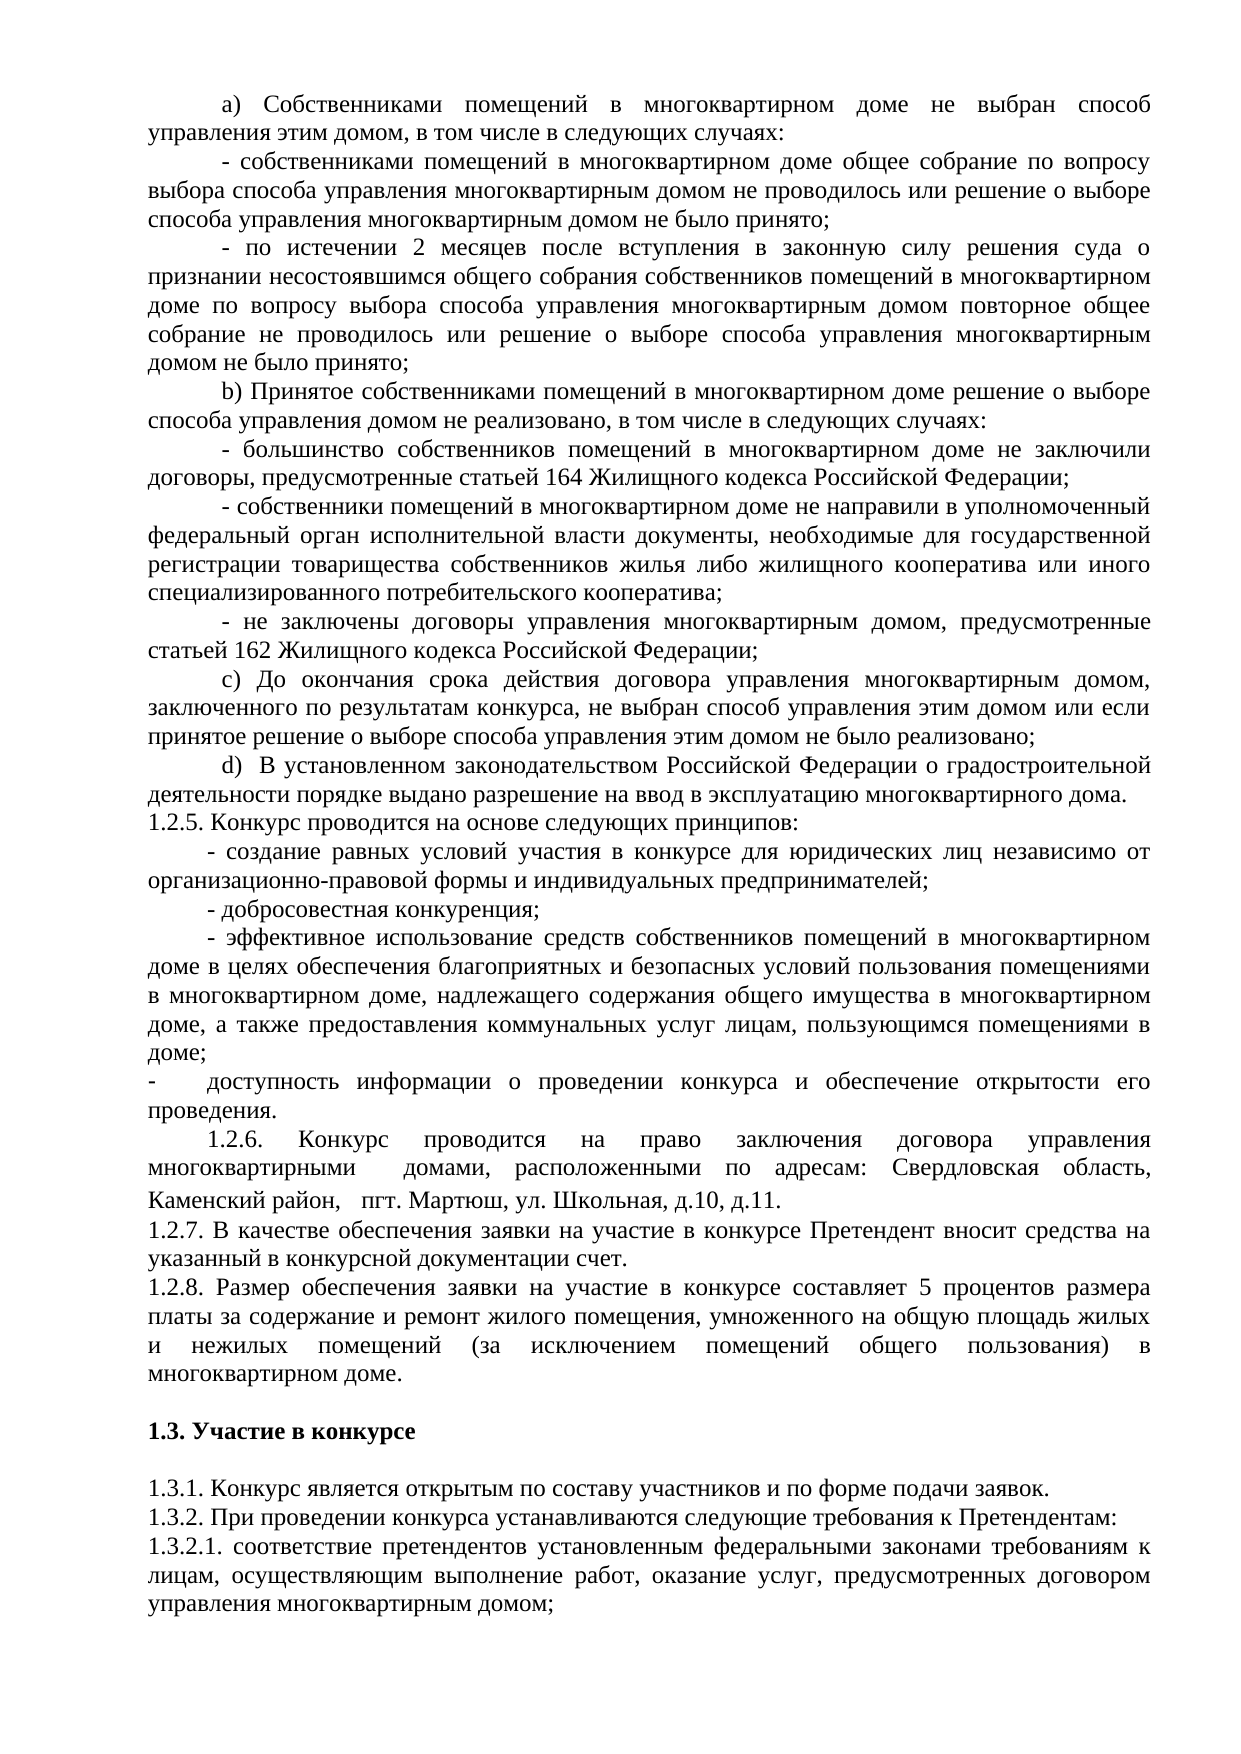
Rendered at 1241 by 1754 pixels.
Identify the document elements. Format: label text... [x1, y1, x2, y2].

text 1.2.5. Конкурс проводится на основе следующих принципов: [148, 807, 1152, 836]
text 1.2.6. Конкурс проводится на право заключения договора управления многоквартирными домами, расположенными по адресам: Свердловская область, Каменский район, пгт. Мартюш, ул. Школьная, д.10, д.11. [148, 1124, 1152, 1215]
text - собственниками помещений в многоквартирном доме общее собрание по вопросу выбора способа управления многоквартирным домом не проводилось или решение о выборе способа управления многоквартирным домом не было принято; [148, 146, 1152, 232]
text 1.3.2. При проведении конкурса устанавливаются следующие требования к Претендентам: [148, 1502, 1152, 1531]
list доступность информации о проведении конкурса и обеспечение открытости его проведения. [148, 1066, 1152, 1124]
text 1.2.8. Размер обеспечения заявки на участие в конкурсе составляет 5 процентов размера платы за содержание и ремонт жилого помещения, умноженного на общую площадь жилых и нежилых помещений (за исключением помещений общего пользования) в многоквартирном доме. [148, 1272, 1152, 1387]
text a) Собственниками помещений в многоквартирном доме не выбран способ управления этим домом, в том числе в следующих случаях: [148, 89, 1152, 146]
text c) До окончания срока действия договора управления многоквартирным домом, заключенного по результатам конкурса, не выбран способ управления этим домом или если принятое решение о выборе способа управления этим домом не было реализовано; [148, 664, 1152, 750]
text - эффективное использование средств собственников помещений в многоквартирном доме в целях обеспечения благоприятных и безопасных условий пользования помещениями в многоквартирном доме, надлежащего содержания общего имущества в многоквартирном доме, а также предоставления коммунальных услуг лицам, пользующимся помещениями в доме; [148, 922, 1152, 1066]
text 1.2.7. В качестве обеспечения заявки на участие в конкурсе Претендент вносит средства на указанный в конкурсной документации счет. [148, 1215, 1152, 1272]
text - большинство собственников помещений в многоквартирном доме не заключили договоры, предусмотренные статьей 164 Жилищного кодекса Российской Федерации; [148, 434, 1152, 491]
text - не заключены договоры управления многоквартирным домом, предусмотренные статьей 162 Жилищного кодекса Российской Федерации; [148, 606, 1152, 664]
text d) В установленном законодательством Российской Федерации о градостроительной деятельности порядке выдано разрешение на ввод в эксплуатацию многоквартирного дома. [148, 750, 1152, 807]
text - добросовестная конкуренция; [148, 894, 1152, 922]
text - по истечении 2 месяцев после вступления в законную силу решения суда о признании несостоявшимся общего собрания собственников помещений в многоквартирном доме по вопросу выбора способа управления многоквартирным домом повторное общее собрание не проводилось или решение о выборе способа управления многоквартирным домом не было принято; [148, 232, 1152, 376]
text - собственники помещений в многоквартирном доме не направили в уполномоченный федеральный орган исполнительной власти документы, необходимые для государственной регистрации товарищества собственников жилья либо жилищного кооператива или иного специализированного потребительского кооператива; [148, 491, 1152, 606]
text 1.3.2.1. соответствие претендентов установленным федеральными законами требованиям к лицам, осуществляющим выполнение работ, оказание услуг, предусмотренных договором управления многоквартирным домом; [148, 1531, 1152, 1617]
text 1.3. Участие в конкурсе [148, 1416, 1152, 1445]
text - создание равных условий участия в конкурсе для юридических лиц независимо от организационно-правовой формы и индивидуальных предпринимателей; [148, 836, 1152, 894]
text b) Принятое собственниками помещений в многоквартирном доме решение о выборе способа управления домом не реализовано, в том числе в следующих случаях: [148, 376, 1152, 434]
text 1.3.1. Конкурс является открытым по составу участников и по форме подачи заявок. [148, 1473, 1152, 1502]
